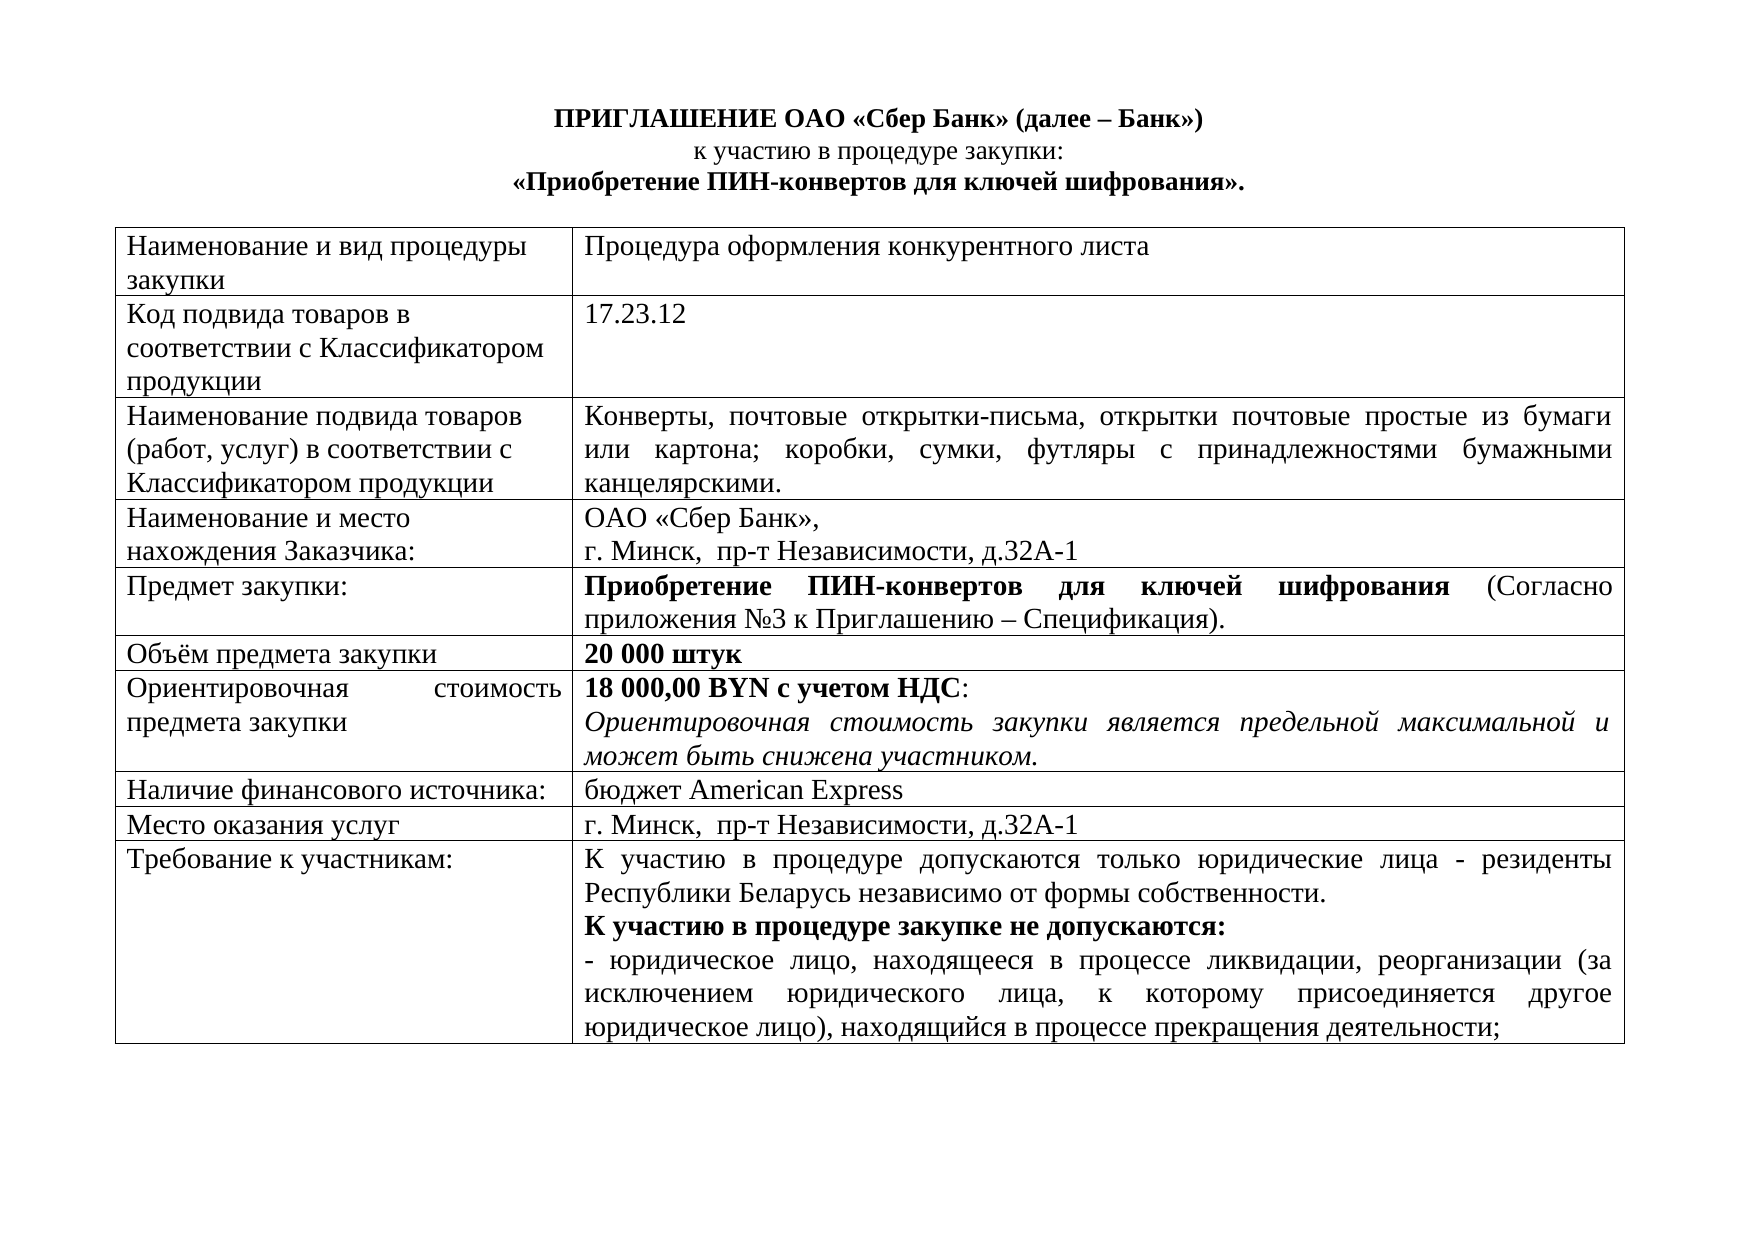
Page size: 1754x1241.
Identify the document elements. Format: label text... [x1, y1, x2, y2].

table_cell 20 000 штук [573, 636, 1624, 669]
table_cell бюджет American Express [573, 772, 1624, 806]
table_cell Конверты, почтовые открытки-письма, открытки почтовые простые из бумаги или картона; коробки, сумки, футляры с принадлежностями бумажными канцелярскими. [573, 398, 1624, 499]
text к участию в процедуре закупки: [118, 134, 1639, 165]
text «Приобретение ПИН-конвертов для ключей шифрования». [118, 165, 1639, 196]
table_cell Код подвида товаров в соответствии с Классификатором продукции [116, 296, 572, 397]
table_cell Предмет закупки: [116, 568, 572, 635]
table_header Наименование и вид процедуры закупки [116, 228, 572, 295]
table_cell Объём предмета закупки [116, 636, 572, 669]
text ПРИГЛАШЕНИЕ ОАО «Сбер Банк» (далее – Банк») [118, 103, 1639, 134]
table_cell Место оказания услуг [116, 807, 572, 840]
table_cell Наличие финансового источника: [116, 772, 572, 806]
table_cell Ориентировочная стоимость предмета закупки [116, 671, 572, 771]
table_cell ОАО «Сбер Банк», г. Минск, пр-т Независимости, д.32А-1 [573, 500, 1624, 567]
table_cell Наименование подвида товаров (работ, услуг) в соответствии с Классификатором продукции [116, 398, 572, 499]
table_cell Наименование и место нахождения Заказчика: [116, 500, 572, 567]
table_header Процедура оформления конкурентного листа [573, 228, 1624, 295]
table_cell Приобретение ПИН-конвертов для ключей шифрования (Согласно приложения №3 к Приглашению – Спецификация). [573, 568, 1624, 635]
table_cell г. Минск, пр-т Независимости, д.32А-1 [573, 807, 1624, 840]
table_cell 17.23.12 [573, 296, 1624, 397]
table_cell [116, 841, 572, 1043]
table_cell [573, 841, 1624, 1043]
table_cell 18 000,00 BYN с учетом НДС: Ориентировочная стоимость закупки является предельной максимальной и может быть снижена участником. [573, 671, 1624, 771]
